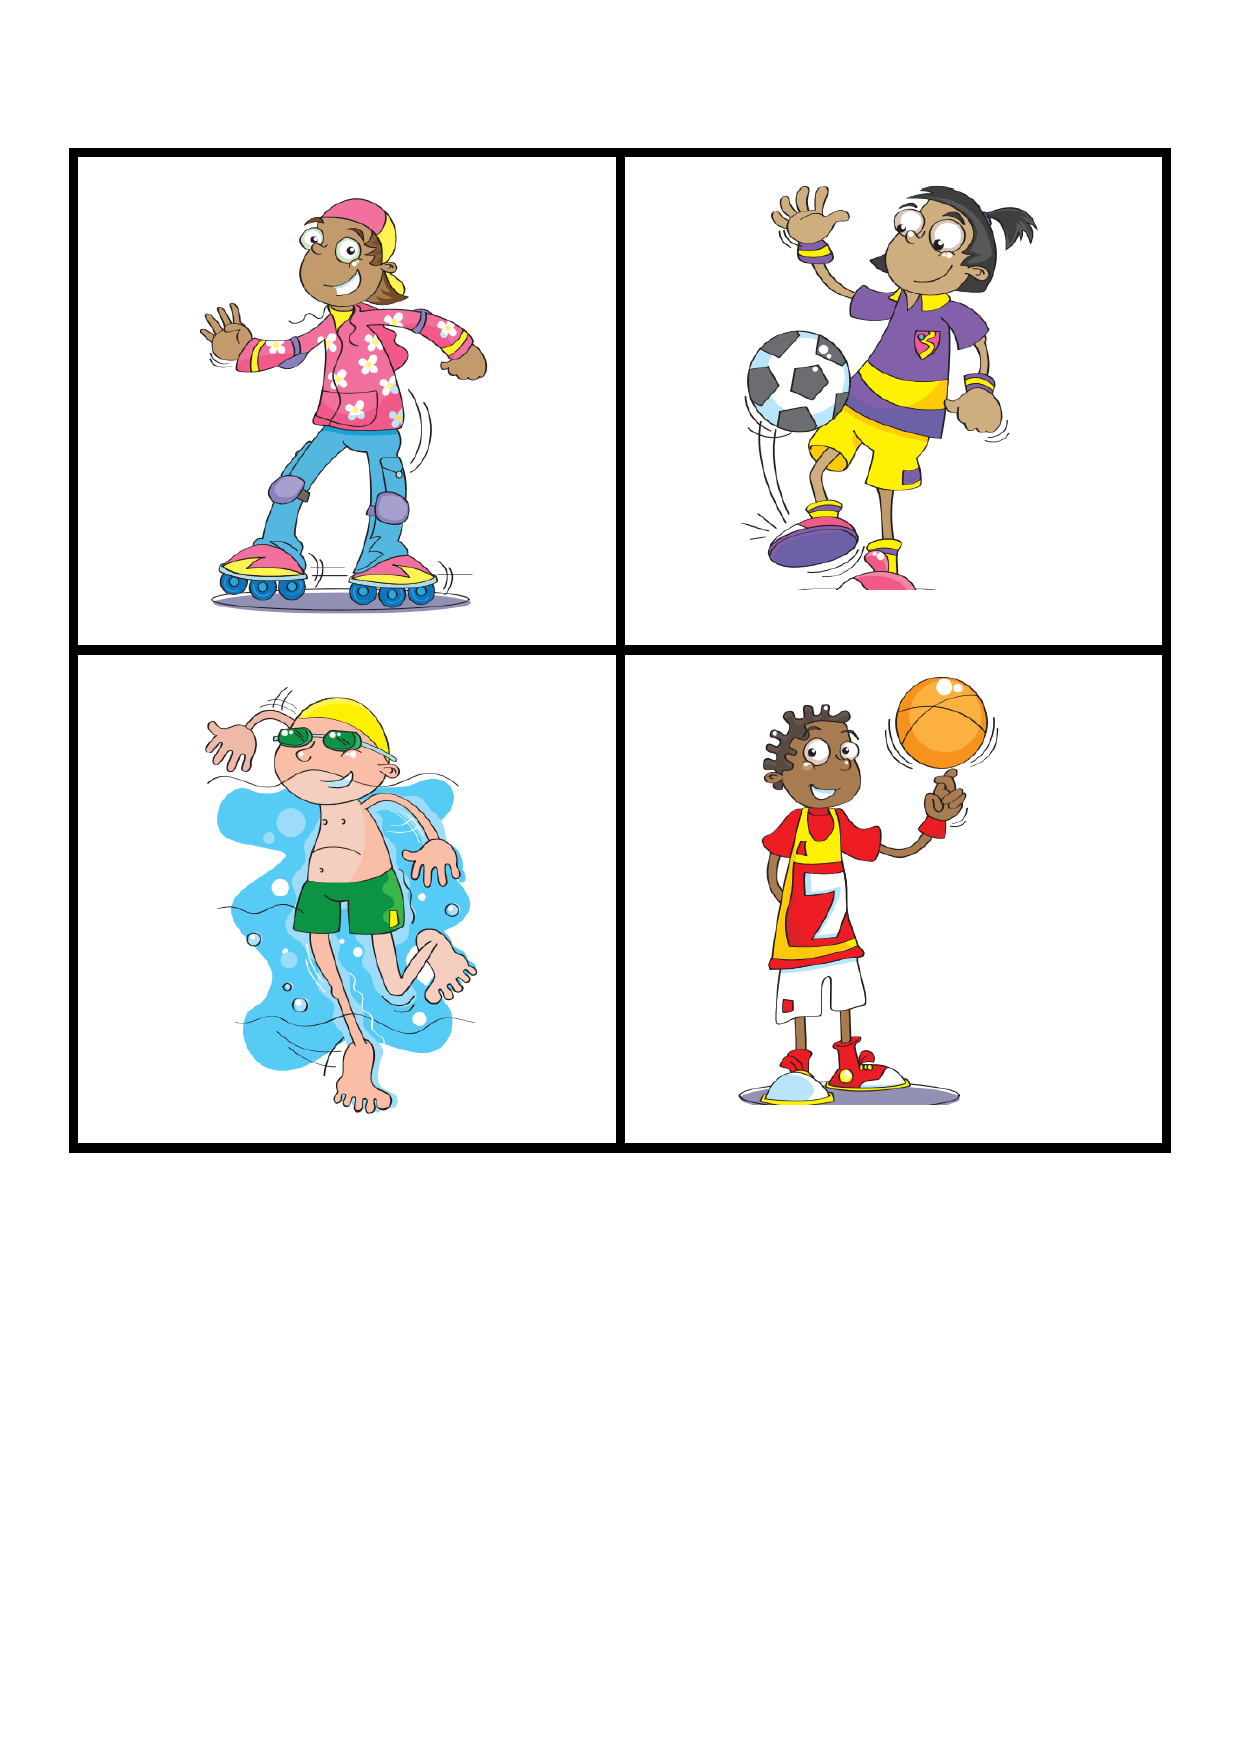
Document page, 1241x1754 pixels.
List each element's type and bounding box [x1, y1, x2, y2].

table_cell [78, 655, 616, 1143]
picture [728, 168, 1043, 590]
picture [717, 670, 1019, 1105]
table_cell [78, 157, 616, 645]
picture [198, 687, 494, 1117]
picture [196, 187, 493, 617]
table_cell [625, 157, 1162, 645]
table_cell [625, 655, 1162, 1143]
